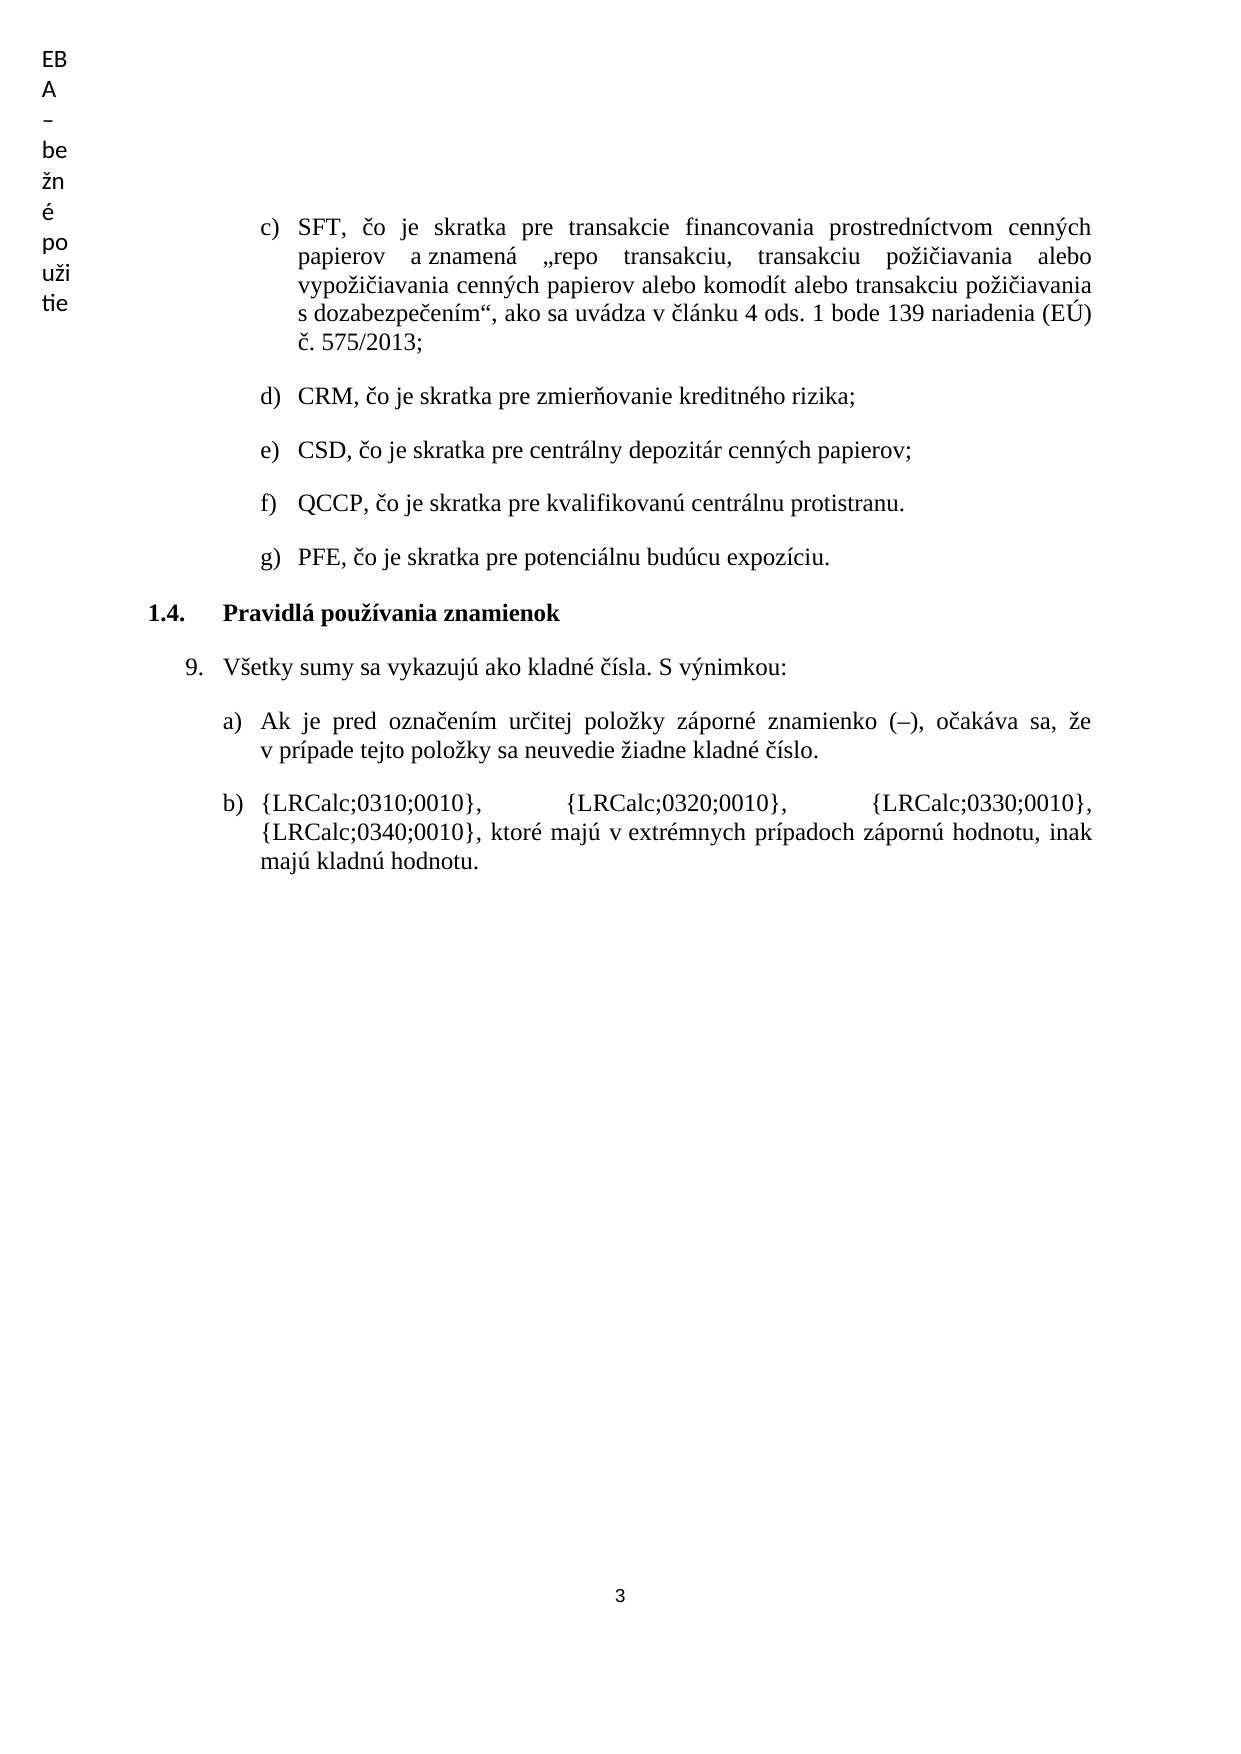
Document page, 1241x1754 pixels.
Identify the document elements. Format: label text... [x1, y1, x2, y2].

list f) QCCP, čo je skratka pre kvalifikovanú centrálnu protistranu. [260, 488, 1092, 517]
list 9. Všetky sumy sa vykazujú ako kladné čísla. S výnimkou: [185, 652, 1092, 681]
list g) PFE, čo je skratka pre potenciálnu budúcu expozíciu. [260, 542, 1092, 571]
list c) SFT, čo je skratka pre transakcie financovania prostredníctvom cenných papierov a znamená „repo transakciu, transakciu požičiavania alebo vypožičiavania cenných papierov alebo komodít alebo transakciu požičiavania s dozabezpečením“, ako sa uvádza v článku 4 ods. 1 bode 139 nariadenia (EÚ) č. 575/2013; [260, 212, 1092, 356]
text 1.4. Pravidlá používania znamienok [148, 596, 1092, 627]
list Ak je pred označením určitej položky záporné znamienko (–), očakáva sa, že v prípade tejto položky sa neuvedie žiadne kladné číslo. [223, 706, 1092, 763]
list e) CSD, čo je skratka pre centrálny depozitár cenných papierov; [260, 435, 1092, 463]
list {LRCalc;0310;0010}, {LRCalc;0320;0010}, {LRCalc;0330;0010}, {LRCalc;0340;0010}, ktoré majú v extrémnych prípadoch zápornú hodnotu, inak majú kladnú hodnotu. [223, 788, 1092, 875]
list d) CRM, čo je skratka pre zmierňovanie kreditného rizika; [260, 381, 1092, 410]
